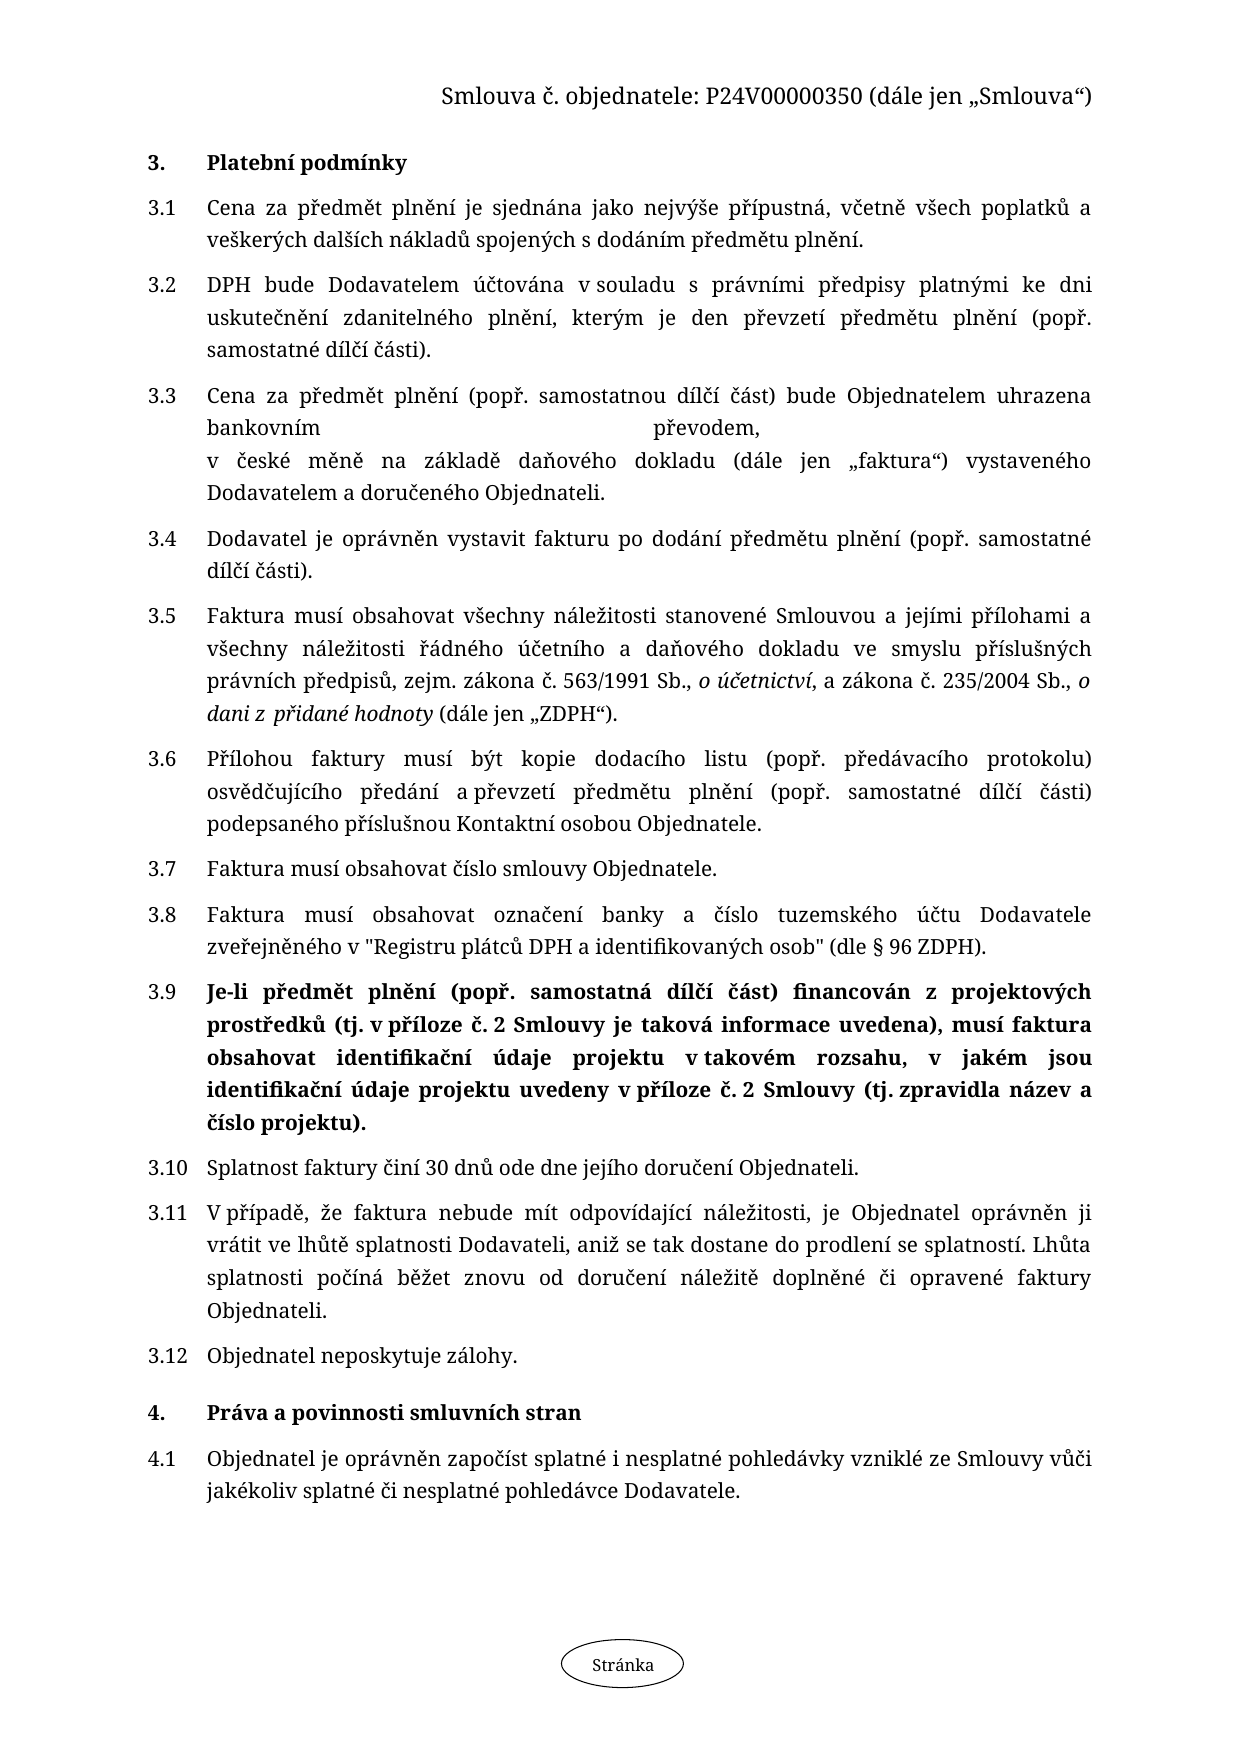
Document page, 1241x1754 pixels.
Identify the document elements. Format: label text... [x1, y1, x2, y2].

list Faktura musí obsahovat číslo smlouvy Objednatele. [148, 854, 1093, 883]
list Objednatel je oprávněn započíst splatné i nesplatné pohledávky vzniklé ze Smlouvy vůči jakékoliv splatné či nesplatné pohledávce Dodavatele. [148, 1444, 1093, 1505]
list Faktura musí obsahovat označení banky a číslo tuzemského účtu Dodavatele zveřejněného v "Registru plátců DPH a identifikovaných osob" (dle § 96 ZDPH). [148, 900, 1093, 961]
list Faktura musí obsahovat všechny náležitosti stanovené Smlouvou a jejími přílohami a všechny náležitosti řádného účetního a daňového dokladu ve smyslu příslušných právních předpisů, zejm. zákona č. 563/1991 Sb., o účetnictví, a zákona č. 235/2004 Sb., o dani z přidané hodnoty (dále jen „ZDPH“). [148, 601, 1093, 728]
list Práva a povinnosti smluvních stran [148, 1398, 1093, 1427]
list Cena za předmět plnění je sjednána jako nejvýše přípustná, včetně všech poplatků a veškerých dalších nákladů spojených s dodáním předmětu plnění. [148, 193, 1093, 254]
list Platební podmínky [148, 148, 1093, 176]
list Objednatel neposkytuje zálohy. [148, 1341, 1093, 1369]
list Je-li předmět plnění (popř. samostatná dílčí část) financován z projektových prostředků (tj. v příloze č. 2 Smlouvy je taková informace uvedena), musí faktura obsahovat identifikační údaje projektu v takovém rozsahu, v jakém jsou identifikační údaje projektu uvedeny v příloze č. 2 Smlouvy (tj. zpravidla název a číslo projektu). [148, 977, 1093, 1136]
list DPH bude Dodavatelem účtována v souladu s právními předpisy platnými ke dni uskutečnění zdanitelného plnění, kterým je den převzetí předmětu plnění (popř. samostatné dílčí části). [148, 270, 1093, 364]
list V případě, že faktura nebude mít odpovídající náležitosti, je Objednatel oprávněn ji vrátit ve lhůtě splatnosti Dodavateli, aniž se tak dostane do prodlení se splatností. Lhůta splatnosti počíná běžet znovu od doručení náležitě doplněné či opravené faktury Objednateli. [148, 1198, 1093, 1324]
list Přílohou faktury musí být kopie dodacího listu (popř. předávacího protokolu) osvědčujícího předání a převzetí předmětu plnění (popř. samostatné dílčí části) podepsaného příslušnou Kontaktní osobou Objednatele. [148, 744, 1093, 838]
list Dodavatel je oprávněn vystavit fakturu po dodání předmětu plnění (popř. samostatné dílčí části). [148, 524, 1093, 585]
list Cena za předmět plnění (popř. samostatnou dílčí část) bude Objednatelem uhrazena bankovním převodem, v české měně na základě daňového dokladu (dále jen „faktura“) vystaveného Dodavatelem a doručeného Objednateli. [148, 381, 1093, 507]
list Splatnost faktury činí 30 dnů ode dne jejího doručení Objednateli. [148, 1153, 1093, 1181]
